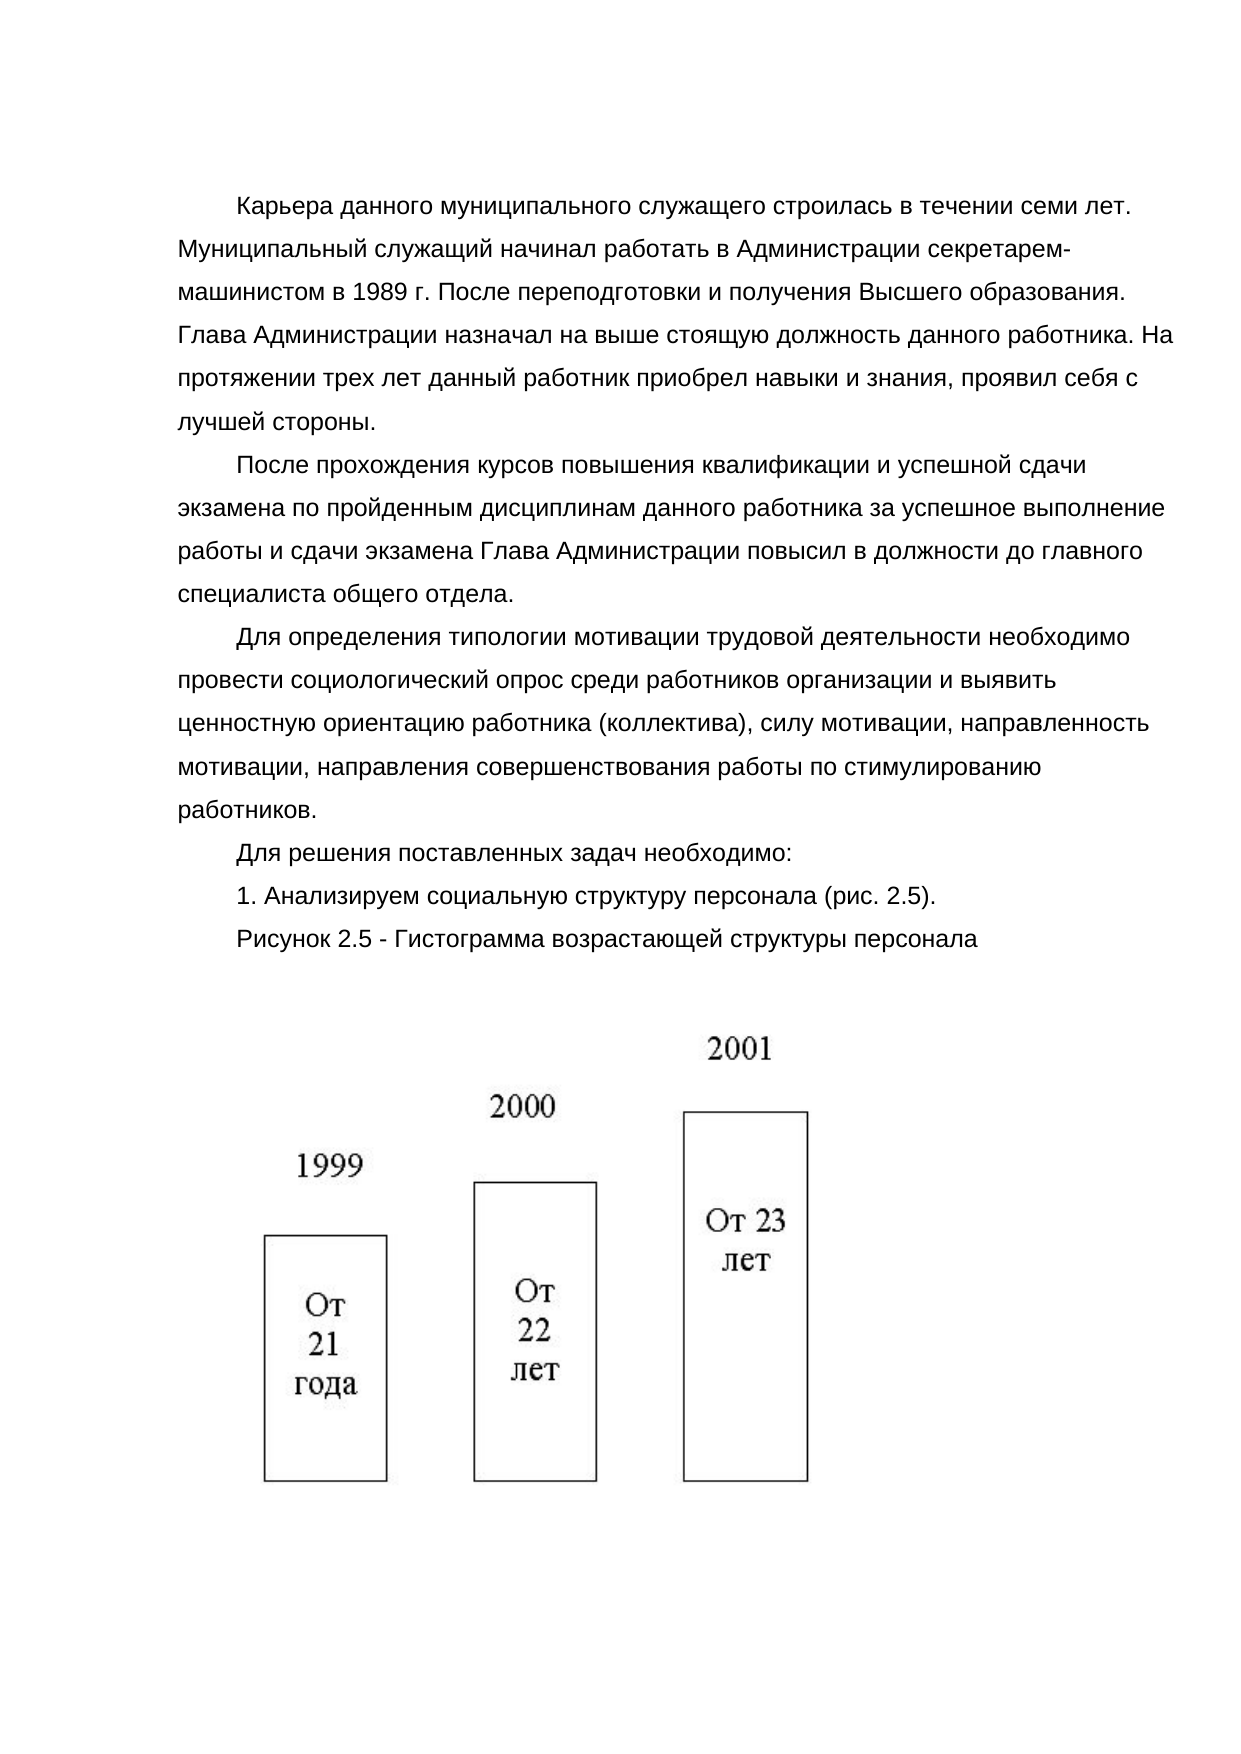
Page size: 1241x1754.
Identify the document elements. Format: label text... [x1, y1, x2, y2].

text Рисунок 2.5 - Гистограмма возрастающей структуры персонала [177, 924, 1181, 953]
text После прохождения курсов повышения квалификации и успешной сдачи экзамена по пройденным дисциплинам данного работника за успешное выполнение работы и сдачи экзамена Глава Администрации повысил в должности до главного специалиста общего отдела. [177, 449, 1181, 608]
text Карьера данного муниципального служащего строилась в течении семи лет. Муниципальный служащий начинал работать в Администрации секретарем-машинистом в . После переподготовки и получения Высшего образования. Глава Администрации назначал на выше стоящую должность данного работника. На протяжении трех лет данный работник приобрел навыки и знания, проявил себя с лучшей стороны. [177, 191, 1181, 435]
text 1. Анализируем социальную структуру персонала (рис. 2.5). [177, 881, 1181, 909]
text Для решения поставленных задач необходимо: [177, 838, 1181, 866]
picture [236, 1010, 832, 1504]
text Для определения типологии мотивации трудовой деятельности необходимо провести социологический опрос среди работников организации и выявить ценностную ориентацию работника (коллектива), силу мотивации, направленность мотивации, направления совершенствования работы по стимулированию работников. [177, 622, 1181, 823]
